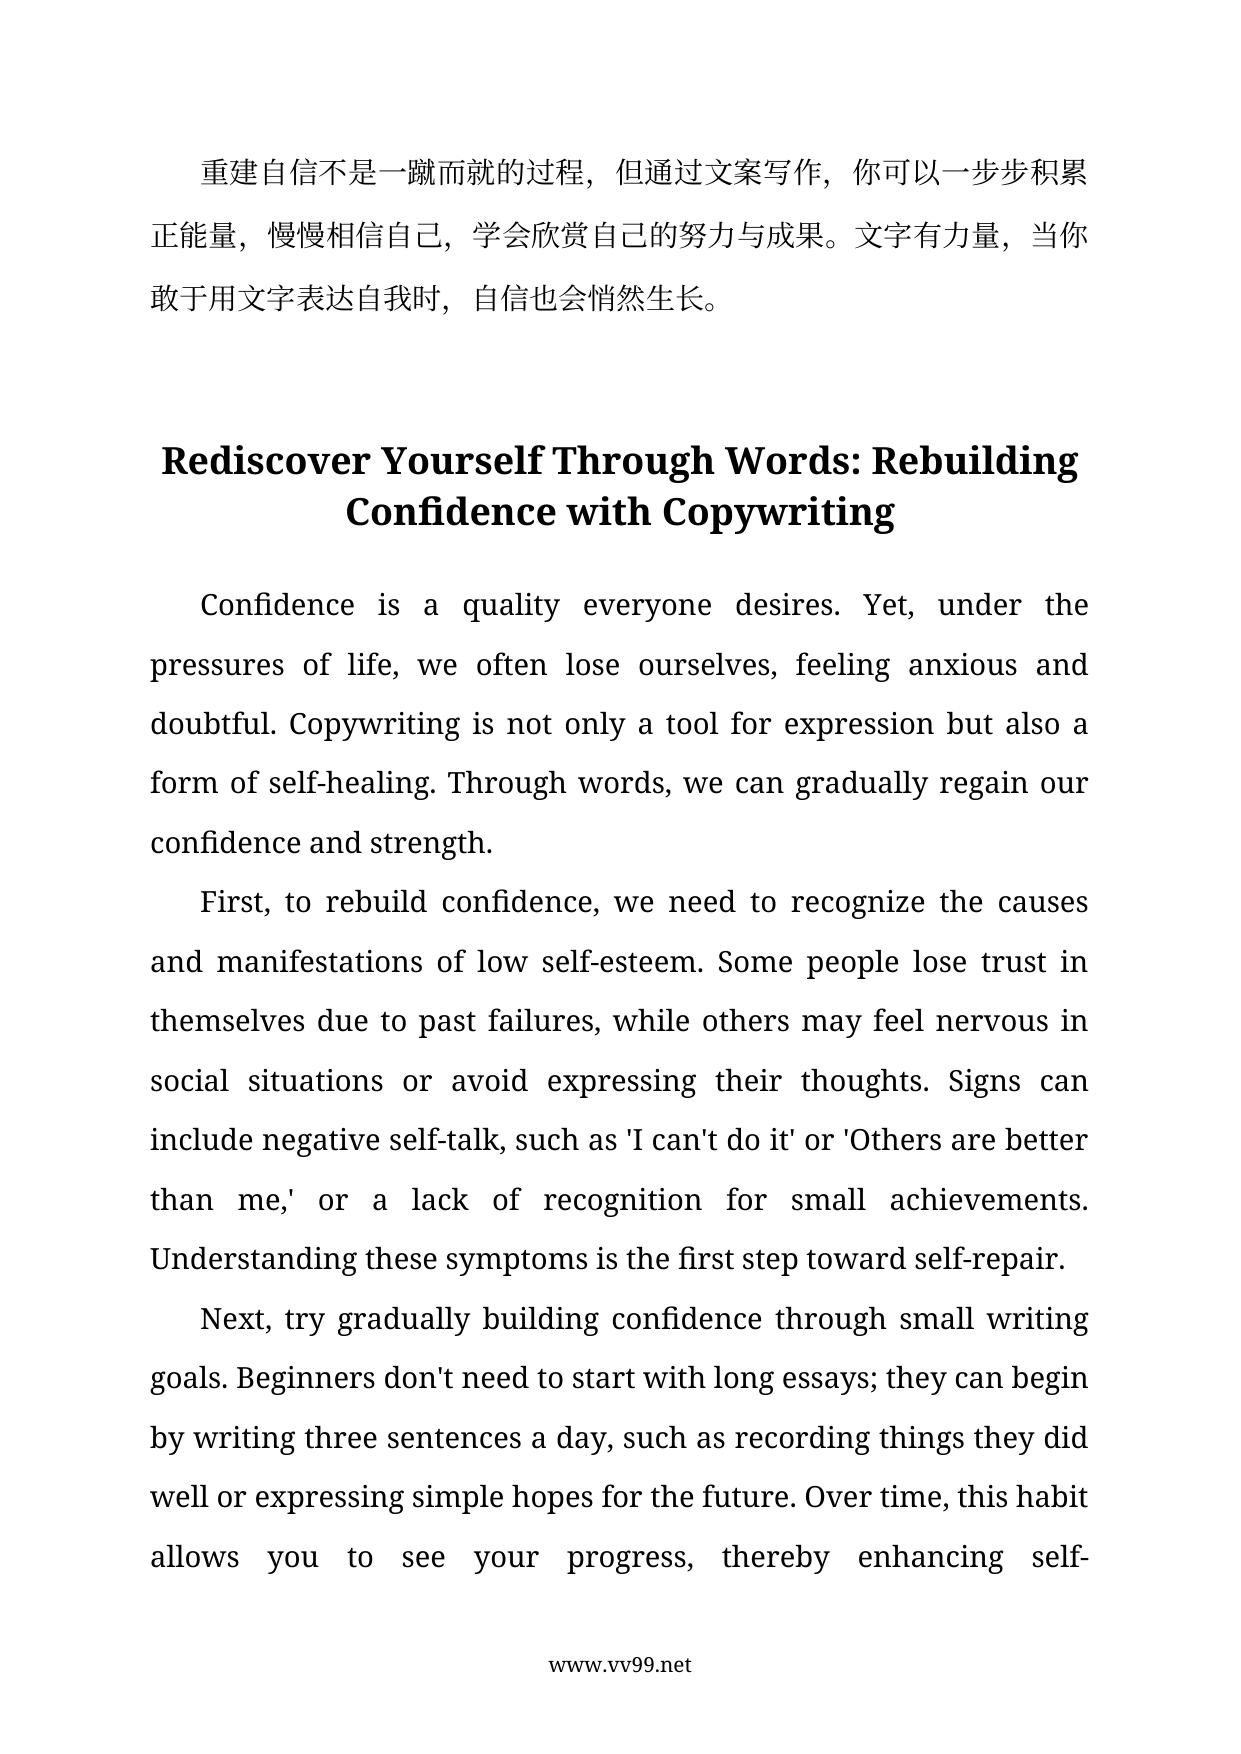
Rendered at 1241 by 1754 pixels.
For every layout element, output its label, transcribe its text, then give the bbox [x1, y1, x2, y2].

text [150, 1298, 1090, 1576]
subtitle Rediscover Yourself Through Words: Rebuilding Confidence with Copywriting [150, 434, 1090, 536]
text Confidence is a quality everyone desires. Yet, under the pressures of life, we often lose ourselves, feeling anxious and doubtful. Copywriting is not only a tool for expression but also a form of self-healing. Through words, we can gradually regain our confidence and strength. [150, 584, 1090, 862]
text 重建自信不是一蹴而就的过程，但通过文案写作，你可以一步步积累正能量，慢慢相信自己，学会欣赏自己的努力与成果。文字有力量，当你敢于用文字表达自我时，自信也会悄然生长。 [150, 150, 1090, 317]
text First, to rebuild confidence, we need to recognize the causes and manifestations of low self-esteem. Some people lose trust in themselves due to past failures, while others may feel nervous in social situations or avoid expressing their thoughts. Signs can include negative self-talk, such as 'I can't do it' or 'Others are better than me,' or a lack of recognition for small achievements. Understanding these symptoms is the first step toward self-repair. [150, 882, 1090, 1278]
